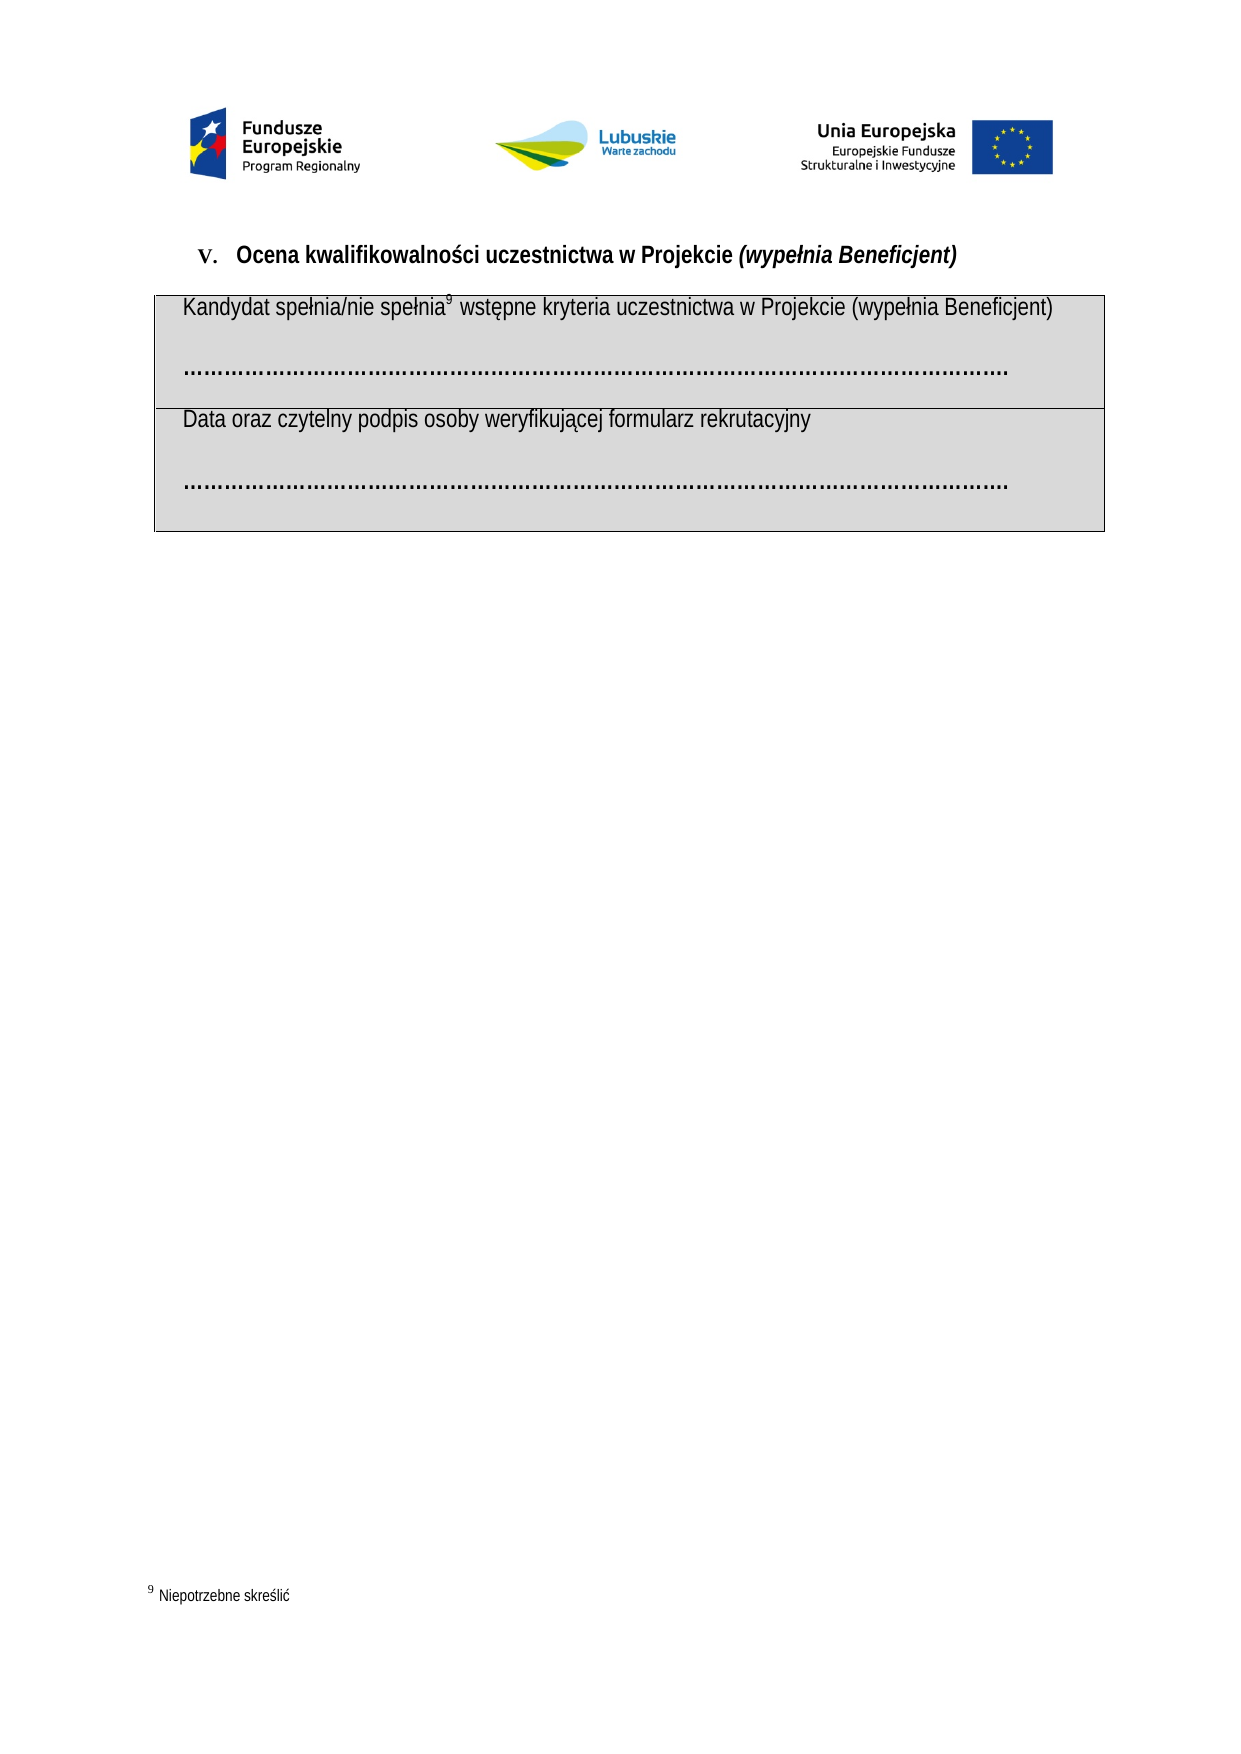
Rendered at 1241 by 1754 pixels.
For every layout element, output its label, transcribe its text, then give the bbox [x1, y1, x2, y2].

text …………………………………………………………………………………………………………. [183, 466, 1093, 495]
text Kandydat spełnia/nie spełnia wstępne kryteria uczestnictwa w Projekcie (wypełnia Beneficjent) [183, 293, 1093, 320]
list Ocena kwalifikowalności uczestnictwa w Projekcie (wypełnia Beneficjent) [197, 240, 1093, 269]
text Data oraz czytelny podpis osoby weryfikującej formularz rekrutacyjny [183, 406, 1093, 431]
text …………………………………………………………………………………………………………. [183, 355, 1093, 380]
picture [147, 73, 1093, 216]
